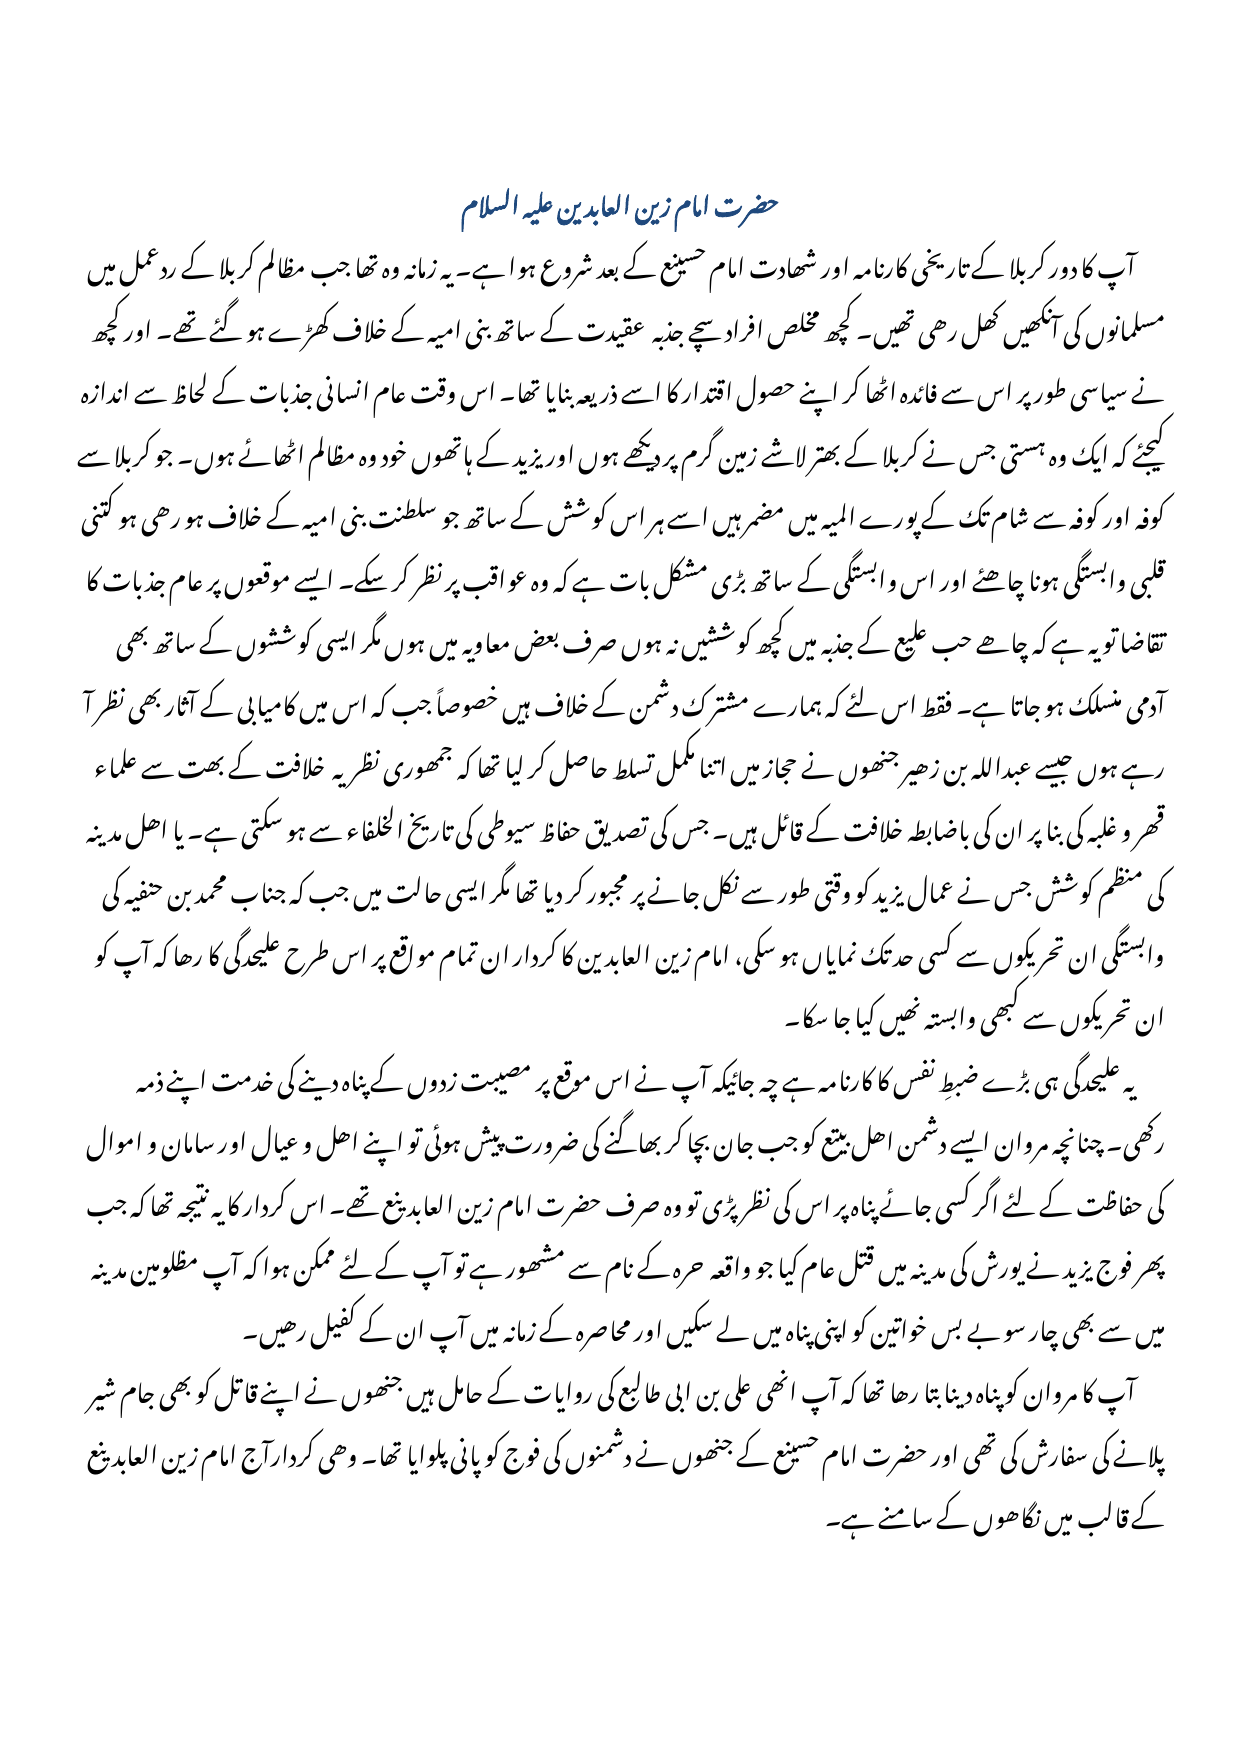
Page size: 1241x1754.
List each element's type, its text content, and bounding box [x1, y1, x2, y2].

text آپ کا دور کربلا کے تاریخی کارنامہ اور شھادت امام حسینع کے بعد شروع ہوا ہے۔ یہ زمانہ وہ تھا جب مظالم کربلا کے ردعمل میں مسلمانوں کی آنکھیں کھل رھی تھیں۔ کچھ مخلص افراد سچے جذبہ عقیدت کے ساتھ بنی امیہ کے خلاف کھڑے ہو گئے تھے۔ اور کچھ نے سیاسی طور پر اس سے فائدہ اٹھا کر اپنے حصول اقتدار کا اسے ذریعہ بنایا تھا۔ اس وقت عام انسانی جذبات کے لحاظ سے اندازہ کیجئے کہ ایک وہ ہستی جس نے کربلا کے بھتر لاشے زمین گرم پر دیکھے ہوں اور یزید کے ہاتھوں خود وہ مظالم اٹھائے ہوں۔ جو کربلا سے کوفہ اور کوفہ سے شام تک کے پورے المیہ میں مضمر ہیں اسے ہر اس کوشش کے ساتھ جو سلطنت بنی امیہ کے خلاف ہو رھی ہو کتنی قلبی وابستگی ہونا چاھئے اور اس وابستگی کے ساتھ بڑی مشکل بات ہے کہ وہ عواقب پر نظر کر سکے۔ ایسے موقعوں پر عام جذبات کا تقاضا تو یہ ہے کہ چاھے حب علیع کے جذبہ میں کچھ کوششیں نہ ہوں صرف بعض معاویہ میں ہوں مگر ایسی کوششوں کے ساتھ بھی آدمی منسلک ہو جاتا ہے۔ فقط اس لئے کہ ہمارے مشترک دشمن کے خلاف ہیں خصوصاً جب کہ اس میں کامیابی کے آثار بھی نظر آ رہے ہوں جیسے عبداللہ بن زھیر جنھوں نے حجاز میں اتنا مکمل تسلط حاصل کر لیا تھا کہ جمھوری نظریہ خلافت کے بھت سے علماء قھر و غلبہ کی بنا پر ان کی باضابطہ خلافت کے قائل ہیں۔ جس کی تصدیق حفاظ سیوطی کی تاریخ الخلفاء سے ہو سکتی ہے۔ یا اھل مدینہ کی منظم کوشش جس نے عمال یزید کو وقتی طور سے نکل جانے پر مجبور کر دیا تھا مگر ایسی حالت میں جب کہ جناب محمد بن حنفیہ کی وابستگی ان تحریکوں سے کسی حد تک نمایاں ہو سکی، امام زین العابدین کا کردار ان تمام مواقع پر اس طرح علیحدگی کا رھا کہ آپ کو ان تحریکوں سے کبھی وابستہ نھیں کیا جا سکا۔ [75, 231, 1165, 1044]
text یہ علیحدگی ہی بڑے ضبطِ نفس کا کارنامہ ہے چہ جائیکہ آپ نے اس موقع پر مصیبت زدوں کے پناہ دینے کی خدمت اپنے ذمہ رکھی۔ چنانچہ مروان ایسے دشمن اھل بیتع کو جب جان بچا کر بھاگنے کی ضرورت پیش ہوئی تو اپنے اھل و عیال اور سامان و اموال کی حفاظت کے لئے اگر کسی جائے پناہ پر اس کی نظر پڑی تو وہ صرف حضرت امام زین العابدینع تھے۔ اس کردار کا یہ نتیجہ تھا کہ جب پھر فوج یزید نے یورش کی مدینہ میں قتل عام کیا جو واقعہ حرہ کے نام سے مشھور ہے تو آپ کے لئے ممکن ہوا کہ آپ مظلومین مدینہ میں سے بھی چار سو بے بس خواتین کو اپنی پناہ میں لے سکیں اور محاصرہ کے زمانہ میں آپ ان کے کفیل رھیں۔ [75, 1044, 1165, 1356]
text آپ کا مروان کو پناہ دینا بتا رھا تھا کہ آپ انھی علی بن ابی طالبع کی روایات کے حامل ہیں جنھوں نے اپنے قاتل کو بھی جام شیر پلانے کی سفارش کی تھی اور حضرت امام حسینع کے جنھوں نے دشمنوں کی فوج کو پانی پلوایا تھا۔ وھی کردارآج امام زین العابدینع کے قالب میں نگاھوں کے سامنے ہے۔ [75, 1356, 1165, 1544]
subtitle حضرت امام زین العابدین علیہ السلام [75, 169, 1165, 231]
